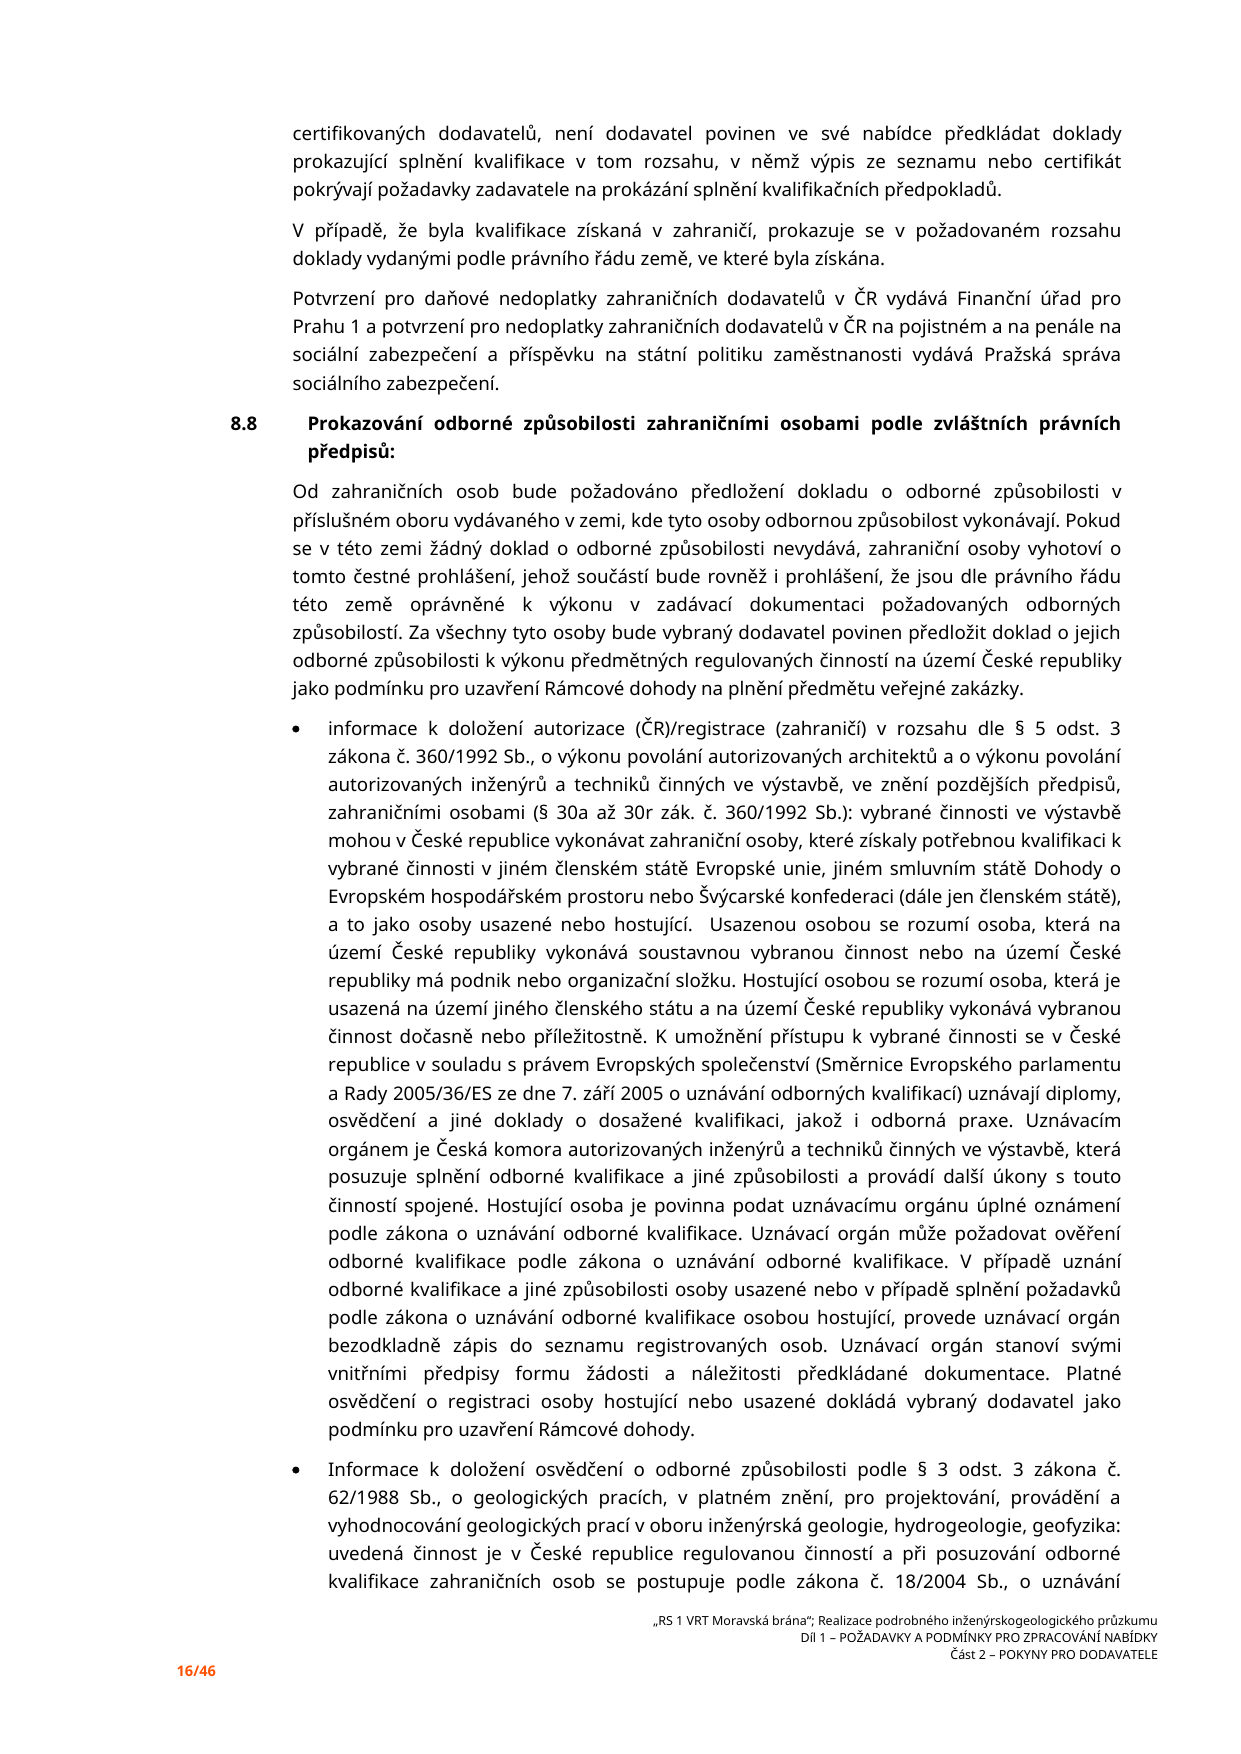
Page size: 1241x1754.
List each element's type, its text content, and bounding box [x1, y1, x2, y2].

text Od zahraničních osob bude požadováno předložení dokladu o odborné způsobilosti v příslušném oboru vydávaného v zemi, kde tyto osoby odbornou způsobilost vykonávají. Pokud se v této zemi žádný doklad o odborné způsobilosti nevydává, zahraniční osoby vyhotoví o tomto čestné prohlášení, jehož součástí bude rovněž i prohlášení, že jsou dle právního řádu této země oprávněné k výkonu v zadávací dokumentaci požadovaných odborných způsobilostí. Za všechny tyto osoby bude vybraný dodavatel povinen předložit doklad o jejich odborné způsobilosti k výkonu předmětných regulovaných činností na území České republiky jako podmínku pro uzavření Rámcové dohody na plnění předmětu veřejné zakázky. [292, 479, 1122, 701]
text Potvrzení pro daňové nedoplatky zahraničních dodavatelů v ČR vydává Finanční úřad pro Prahu 1 a potvrzení pro nedoplatky zahraničních dodavatelů v ČR na pojistném a na penále na sociální zabezpečení a příspěvku na státní politiku zaměstnanosti vydává Pražská správa sociálního zabezpečení. [292, 286, 1122, 395]
text V případě, že byla kvalifikace získaná v zahraničí, prokazuje se v požadovaném rozsahu doklady vydanými podle právního řádu země, ve které byla získána. [292, 217, 1122, 271]
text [292, 1457, 1122, 1594]
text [292, 121, 1122, 202]
text Prokazování odborné způsobilosti zahraničními osobami podle zvláštních právních předpisů: [230, 410, 1122, 464]
text informace k doložení autorizace (ČR)/registrace (zahraničí) v rozsahu dle § 5 odst. 3 zákona č. 360/1992 Sb., o výkonu povolání autorizovaných architektů a o výkonu povolání autorizovaných inženýrů a techniků činných ve výstavbě, ve znění pozdějších předpisů, zahraničními osobami (§ 30a až 30r zák. č. 360/1992 Sb.): vybrané činnosti ve výstavbě mohou v České republice vykonávat zahraniční osoby, které získaly potřebnou kvalifikaci k vybrané činnosti v jiném členském státě Evropské unie, jiném smluvním státě Dohody o Evropském hospodářském prostoru nebo Švýcarské konfederaci (dále jen členském státě), a to jako osoby usazené nebo hostující. Usazenou osobou se rozumí osoba, která na území České republiky vykonává soustavnou vybranou činnost nebo na území České republiky má podnik nebo organizační složku. Hostující osobou se rozumí osoba, která je usazená na území jiného členského státu a na území České republiky vykonává vybranou činnost dočasně nebo příležitostně. K umožnění přístupu k vybrané činnosti se v České republice v souladu s právem Evropských společenství (Směrnice Evropského parlamentu a Rady 2005/36/ES ze dne 7. září 2005 o uznávání odborných kvalifikací) uznávají diplomy, osvědčení a jiné doklady o dosažené kvalifikaci, jakož i odborná praxe. Uznávacím orgánem je Česká komora autorizovaných inženýrů a techniků činných ve výstavbě, která posuzuje splnění odborné kvalifikace a jiné způsobilosti a provádí další úkony s touto činností spojené. Hostující osoba je povinna podat uznávacímu orgánu úplné oznámení podle zákona o uznávání odborné kvalifikace. Uznávací orgán může požadovat ověření odborné kvalifikace podle zákona o uznávání odborné kvalifikace. V případě uznání odborné kvalifikace a jiné způsobilosti osoby usazené nebo v případě splnění požadavků podle zákona o uznávání odborné kvalifikace osobou hostující, provede uznávací orgán bezodkladně zápis do seznamu registrovaných osob. Uznávací orgán stanoví svými vnitřními předpisy formu žádosti a náležitosti předkládané dokumentace. Platné osvědčení o registraci osoby hostující nebo usazené dokládá vybraný dodavatel jako podmínku pro uzavření Rámcové dohody. [292, 716, 1122, 1442]
